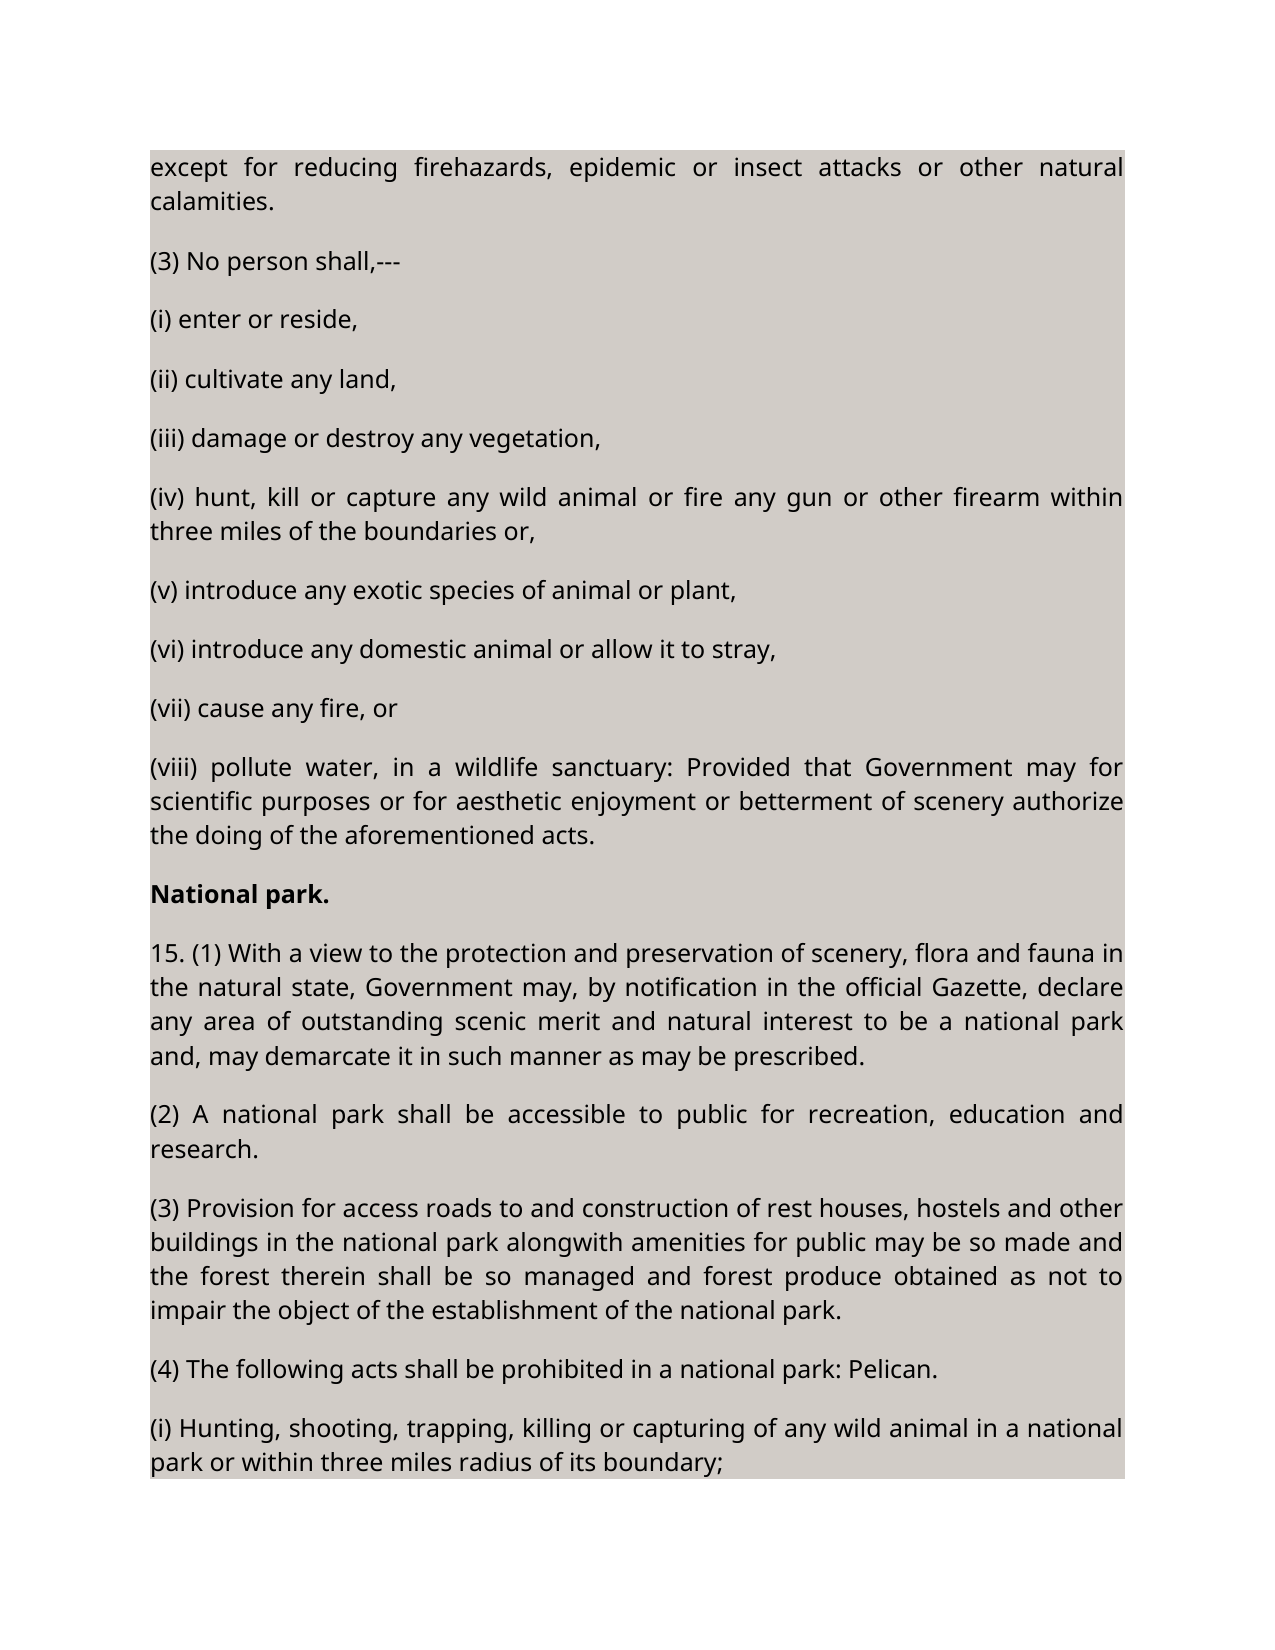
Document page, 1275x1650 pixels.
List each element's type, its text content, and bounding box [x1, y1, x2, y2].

text (iii) damage or destroy any vegetation, [150, 420, 1125, 454]
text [150, 150, 1125, 218]
text National park. [150, 877, 1125, 911]
text (ii) cultivate any land, [150, 361, 1125, 395]
text (3) No person shall,--- [150, 243, 1125, 277]
text (i) Hunting, shooting, trapping, killing or capturing of any wild animal in a national park or within three miles radius of its boundary; [150, 1411, 1125, 1479]
text (2) A national park shall be accessible to public for recreation, education and research. [150, 1097, 1125, 1165]
text (iv) hunt, kill or capture any wild animal or fire any gun or other firearm within three miles of the boundaries or, [150, 479, 1125, 547]
text (vi) introduce any domestic animal or allow it to stray, [150, 632, 1125, 666]
text (i) enter or reside, [150, 302, 1125, 336]
text 15. (1) With a view to the protection and preservation of scenery, flora and fauna in the natural state, Government may, by notification in the official Gazette, declare any area of outstanding scenic merit and natural interest to be a national park and, may demarcate it in such manner as may be prescribed. [150, 936, 1125, 1072]
text (viii) pollute water, in a wildlife sanctuary: Provided that Government may for scientific purposes or for aesthetic enjoyment or betterment of scenery authorize the doing of the aforementioned acts. [150, 750, 1125, 852]
text (4) The following acts shall be prohibited in a national park: Pelican. [150, 1352, 1125, 1386]
text (3) Provision for access roads to and construction of rest houses, hostels and other buildings in the national park alongwith amenities for public may be so made and the forest therein shall be so managed and forest produce obtained as not to impair the object of the establishment of the national park. [150, 1190, 1125, 1327]
text (v) introduce any exotic species of animal or plant, [150, 572, 1125, 607]
text (vii) cause any fire, or [150, 691, 1125, 725]
